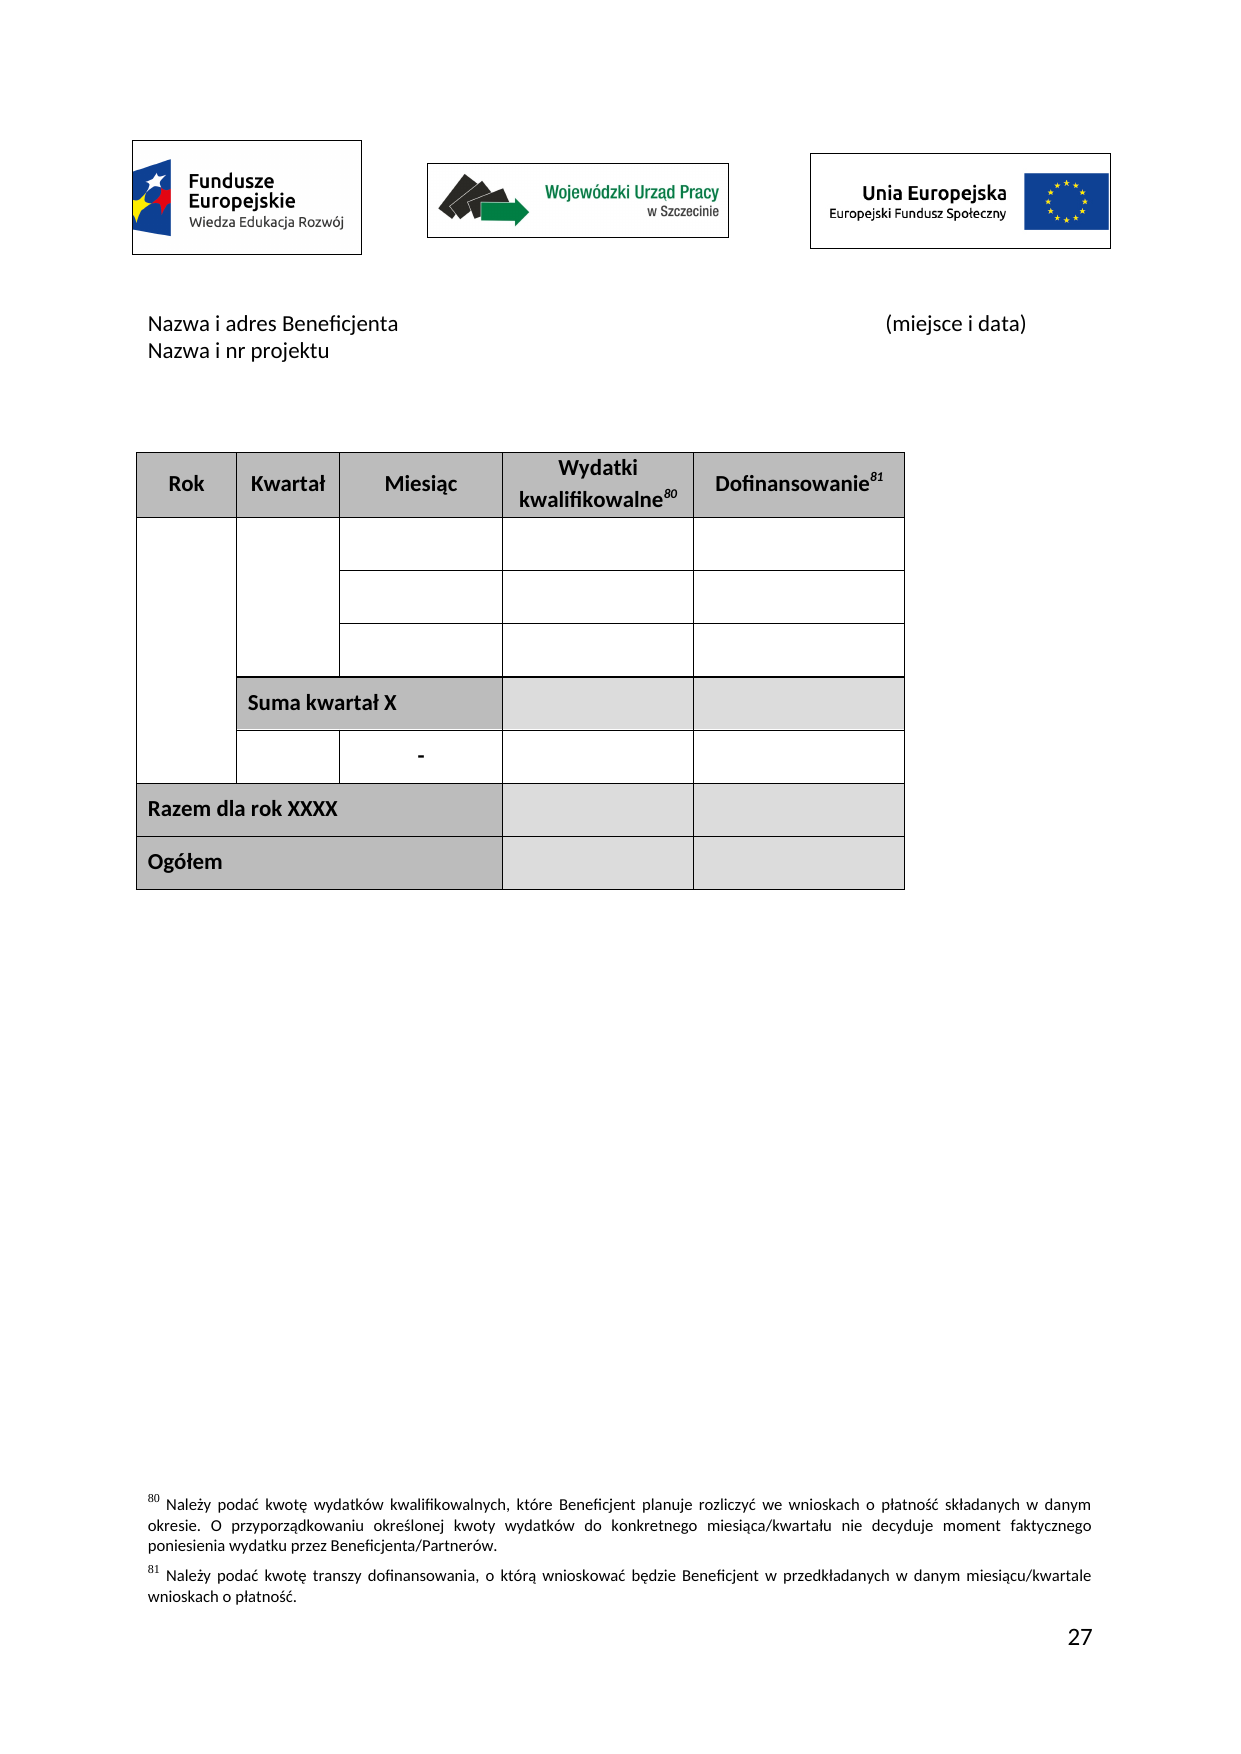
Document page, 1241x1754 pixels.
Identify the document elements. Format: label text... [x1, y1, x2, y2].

table_cell [503, 784, 693, 836]
table_header Wydatki kwalifikowalne [503, 453, 693, 517]
text Nazwa i adres Beneficjenta (miejsce i data) [148, 309, 1092, 337]
table_cell Suma kwartał X [237, 678, 502, 729]
table_cell Razem dla rok XXXX [137, 784, 502, 836]
table_cell [340, 571, 502, 623]
table_cell [694, 518, 904, 570]
table_header Dofinansowanie [694, 453, 904, 517]
table_cell [503, 731, 693, 783]
table_cell [694, 731, 904, 783]
table_cell [340, 518, 502, 570]
table_cell Ogółem [137, 837, 502, 889]
table_cell [237, 731, 339, 783]
table_header Rok [137, 453, 236, 517]
text Nazwa i nr projektu [148, 337, 1092, 365]
table_cell [137, 518, 236, 783]
table_cell [503, 518, 693, 570]
table_header Kwartał [237, 453, 339, 517]
table_cell [694, 571, 904, 623]
table_cell [503, 837, 693, 889]
table_cell [340, 624, 502, 676]
picture [428, 164, 728, 237]
table_cell [503, 571, 693, 623]
table_header Miesiąc [340, 453, 502, 517]
table_cell [694, 784, 904, 836]
table_cell [503, 624, 693, 676]
picture [133, 141, 361, 254]
table_cell [694, 624, 904, 676]
picture [811, 154, 1110, 248]
table_cell [237, 518, 339, 676]
table_cell [694, 678, 904, 729]
table_cell [503, 678, 693, 729]
table_cell - [340, 731, 502, 783]
table_cell [694, 837, 904, 889]
